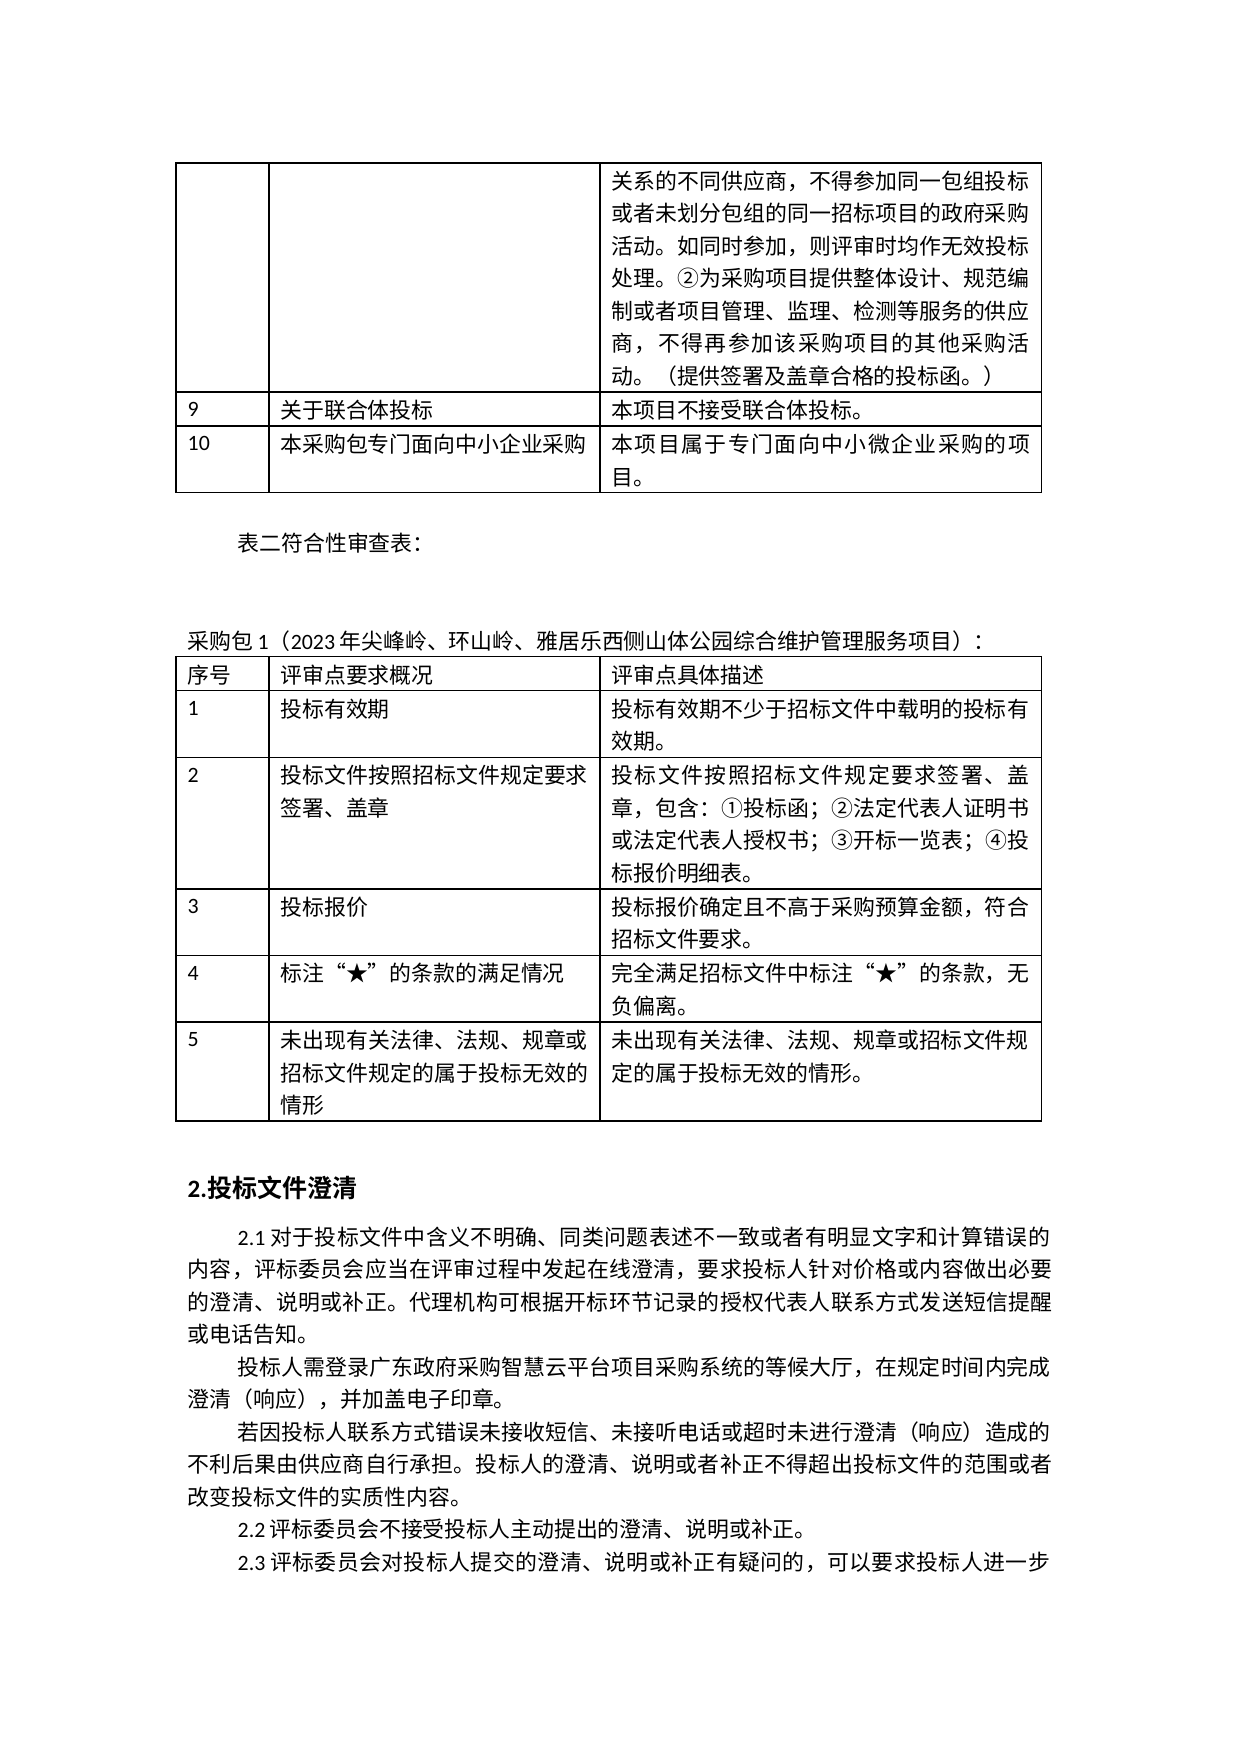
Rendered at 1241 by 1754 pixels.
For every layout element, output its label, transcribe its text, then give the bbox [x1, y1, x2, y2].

table_cell 投标有效期不少于招标文件中载明的投标有效期。 [601, 691, 1041, 756]
table_cell 投标文件按照招标文件规定要求签署、盖章 [270, 758, 599, 888]
text 若因投标人联系方式错误未接收短信、未接听电话或超时未进行澄清（响应）造成的不利后果由供应商自行承担。投标人的澄清、说明或者补正不得超出投标文件的范围或者改变投标文件的实质性内容。 [187, 1414, 1053, 1512]
table_header 评审点具体描述 [601, 657, 1041, 690]
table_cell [270, 164, 599, 391]
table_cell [601, 164, 1041, 391]
table_cell 2 [177, 758, 268, 888]
table_cell 8 [177, 164, 268, 391]
table_cell 本项目属于专门面向中小微企业采购的项目。 [601, 427, 1041, 492]
table_header 评审点要求概况 [270, 657, 599, 690]
table_cell 关于联合体投标 [270, 393, 599, 425]
table_cell 投标有效期 [270, 691, 599, 756]
text 2.1对于投标文件中含义不明确、同类问题表述不一致或者有明显文字和计算错误的内容，评标委员会应当在评审过程中发起在线澄清，要求投标人针对价格或内容做出必要的澄清、说明或补正。代理机构可根据开标环节记录的授权代表人联系方式发送短信提醒或电话告知。 [187, 1219, 1053, 1349]
text 投标人需登录广东政府采购智慧云平台项目采购系统的等候大厅，在规定时间内完成澄清（响应），并加盖电子印章。 [187, 1349, 1053, 1414]
text 采购包1（2023年尖峰岭、环山岭、雅居乐西侧山体公园综合维护管理服务项目）： [187, 623, 1053, 656]
text 2.2评标委员会不接受投标人主动提出的澄清、说明或补正。 [187, 1512, 1053, 1544]
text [187, 1544, 1053, 1577]
table_cell 本采购包专门面向中小企业采购 [270, 427, 599, 492]
table_cell 10 [177, 427, 268, 492]
table_cell 投标报价 [270, 890, 599, 954]
text 表二符合性审查表： [187, 526, 1053, 558]
text 2.投标文件澄清 [187, 1154, 1053, 1219]
table_cell 完全满足招标文件中标注“★”的条款，无负偏离。 [601, 956, 1041, 1021]
table_cell 5 [177, 1023, 268, 1120]
table_cell 投标报价确定且不高于采购预算金额，符合招标文件要求。 [601, 890, 1041, 954]
table_cell 未出现有关法律、法规、规章或招标文件规定的属于投标无效的情形 [270, 1023, 599, 1120]
table_cell 9 [177, 393, 268, 425]
table_cell 3 [177, 890, 268, 954]
table_cell 1 [177, 691, 268, 756]
table_header 序号 [177, 657, 268, 690]
table_cell 标注“★”的条款的满足情况 [270, 956, 599, 1021]
table_cell 本项目不接受联合体投标。 [601, 393, 1041, 425]
table_cell 4 [177, 956, 268, 1021]
table_cell 投标文件按照招标文件规定要求签署、盖章，包含：①投标函；②法定代表人证明书或法定代表人授权书；③开标一览表；④投标报价明细表。 [601, 758, 1041, 888]
table_cell 未出现有关法律、法规、规章或招标文件规定的属于投标无效的情形。 [601, 1023, 1041, 1120]
